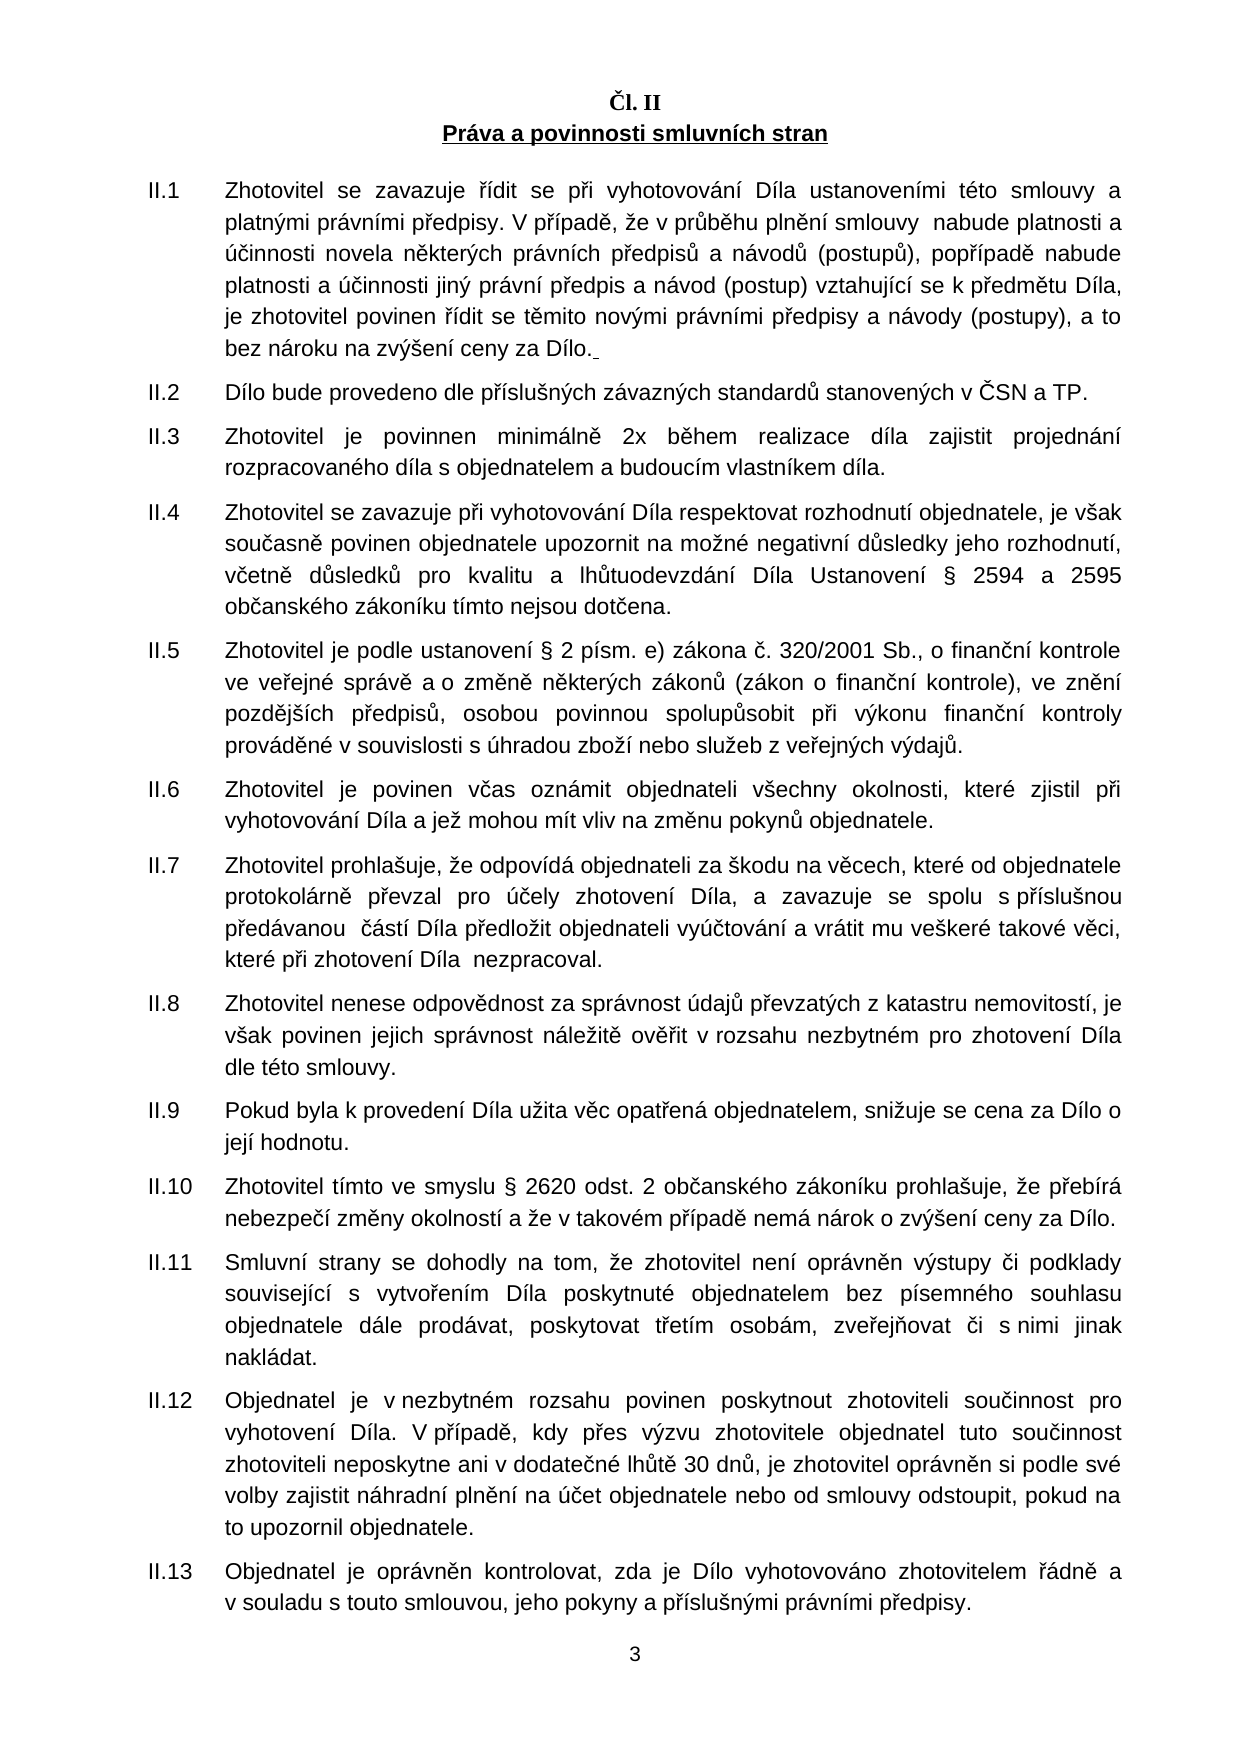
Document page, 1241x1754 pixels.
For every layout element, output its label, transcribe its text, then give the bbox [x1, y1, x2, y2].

list Objednatel je oprávněn kontrolovat, zda je Dílo vyhotovováno zhotovitelem řádně a v souladu s touto smlouvou, jeho pokyny a příslušnými právními předpisy. [148, 1558, 1122, 1616]
list Pokud byla k provedení Díla užita věc opatřená objednatelem, snižuje se cena za Dílo o její hodnotu. [148, 1097, 1122, 1155]
list Zhotovitel je podle ustanovení § 2 písm. e) zákona č. 320/2001 Sb., o finanční kontrole ve veřejné správě a o změně některých zákonů (zákon o finanční kontrole), ve znění pozdějších předpisů, osobou povinnou spolupůsobit při výkonu finanční kontroly prováděné v souvislosti s úhradou zboží nebo služeb z veřejných výdajů. [148, 637, 1122, 758]
text Práva a povinnosti smluvních stran [148, 89, 1122, 147]
list Zhotovitel je povinnen minimálně 2x během realizace díla zajistit projednání rozpracovaného díla s objednatelem a budoucím vlastníkem díla. [148, 423, 1122, 481]
list Dílo bude provedeno dle příslušných závazných standardů stanovených v ČSN a TP. [148, 379, 1122, 405]
list Zhotovitel prohlašuje, že odpovídá objednateli za škodu na věcech, které od objednatele protokolárně převzal pro účely zhotovení Díla, a zavazuje se spolu s příslušnou předávanou částí Díla předložit objednateli vyúčtování a vrátit mu veškeré takové věci, které při zhotovení Díla nezpracoval. [148, 852, 1122, 973]
list Zhotovitel se zavazuje při vyhotovování Díla respektovat rozhodnutí objednatele, je však současně povinen objednatele upozornit na možné negativní důsledky jeho rozhodnutí, včetně důsledků pro kvalitu a lhůtuodevzdání Díla Ustanovení § 2594 a 2595 občanského zákoníku tímto nejsou dotčena. [148, 498, 1122, 619]
list Zhotovitel je povinen včas oznámit objednateli všechny okolnosti, které zjistil při vyhotovování Díla a jež mohou mít vliv na změnu pokynů objednatele. [148, 776, 1122, 834]
list Objednatel je v nezbytném rozsahu povinen poskytnout zhotoviteli součinnost pro vyhotovení Díla. V případě, kdy přes výzvu zhotovitele objednatel tuto součinnost zhotoviteli neposkytne ani v dodatečné lhůtě 30 dnů, je zhotovitel oprávněn si podle své volby zajistit náhradní plnění na účet objednatele nebo od smlouvy odstoupit, pokud na to upozornil objednatele. [148, 1387, 1122, 1540]
list Zhotovitel nenese odpovědnost za správnost údajů převzatých z katastru nemovitostí, je však povinen jejich správnost náležitě ověřit v rozsahu nezbytném pro zhotovení Díla dle této smlouvy. [148, 990, 1122, 1080]
list Zhotovitel tímto ve smyslu § 2620 odst. 2 občanského zákoníku prohlašuje, že přebírá nebezpečí změny okolností a že v takovém případě nemá nárok o zvýšení ceny za Dílo. [148, 1173, 1122, 1231]
list Smluvní strany se dohodly na tom, že zhotovitel není oprávněn výstupy či podklady související s vytvořením Díla poskytnuté objednatelem bez písemného souhlasu objednatele dále prodávat, poskytovat třetím osobám, zveřejňovat či s nimi jinak nakládat. [148, 1249, 1122, 1370]
list Zhotovitel se zavazuje řídit se při vyhotovování Díla ustanoveními této smlouvy a platnými právními předpisy. V případě, že v průběhu plnění smlouvy nabude platnosti a účinnosti novela některých právních předpisů a návodů (postupů), popřípadě nabude platnosti a účinnosti jiný právní předpis a návod (postup) vztahující se k předmětu Díla, je zhotovitel povinen řídit se těmito novými právními předpisy a návody (postupy), a to bez nároku na zvýšení ceny za Dílo. [148, 177, 1122, 361]
